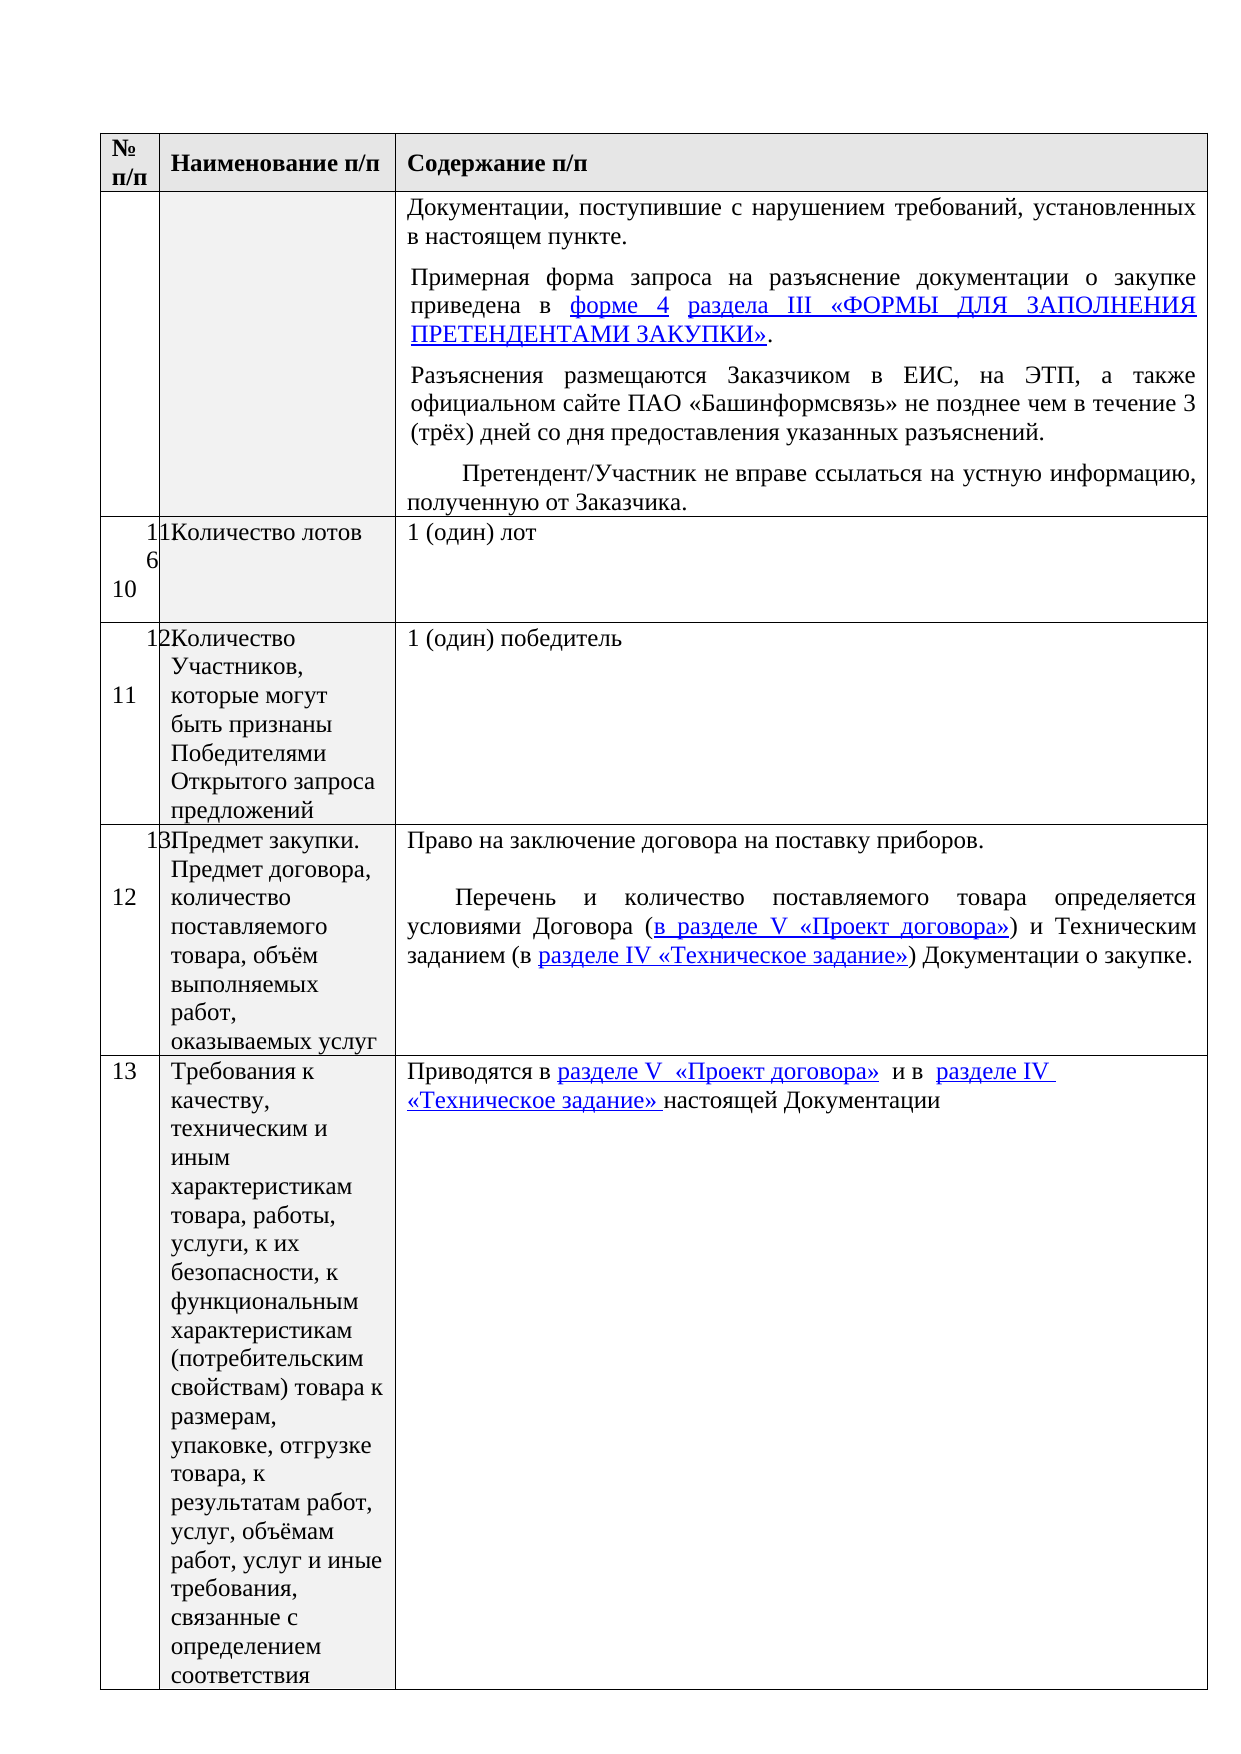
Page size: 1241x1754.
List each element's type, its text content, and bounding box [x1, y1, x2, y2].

table_cell Количество лотов [160, 517, 395, 622]
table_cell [396, 192, 1207, 516]
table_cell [396, 1056, 1207, 1688]
table_cell 12 [101, 825, 159, 1055]
table_cell 1 (один) победитель [396, 623, 1207, 824]
table_cell 9 [101, 192, 159, 516]
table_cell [160, 192, 395, 516]
table_cell Предмет закупки. Предмет договора, количество поставляемого товара, объём выполняемых работ, оказываемых услуг [160, 825, 395, 1055]
table_cell 13 [101, 1056, 159, 1688]
table_header Содержание п/п [396, 134, 1207, 191]
table_cell Право на заключение договора на поставку приборов. Перечень и количество поставляемого товара определяется условиями Договора (в разделе V «Проект договора») и Техническим заданием (в разделе IV «Техническое задание») Документации о закупке. [396, 825, 1207, 1055]
table_cell 1 (один) лот [396, 517, 1207, 622]
table_cell 6 10 [101, 517, 159, 622]
table_header Наименование п/п [160, 134, 395, 191]
table_cell 11 [101, 623, 159, 824]
table_header № п/п [101, 134, 159, 191]
table_cell Количество Участников, которые могут быть признаны Победителями Открытого запроса предложений [160, 623, 395, 824]
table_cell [160, 1056, 395, 1688]
